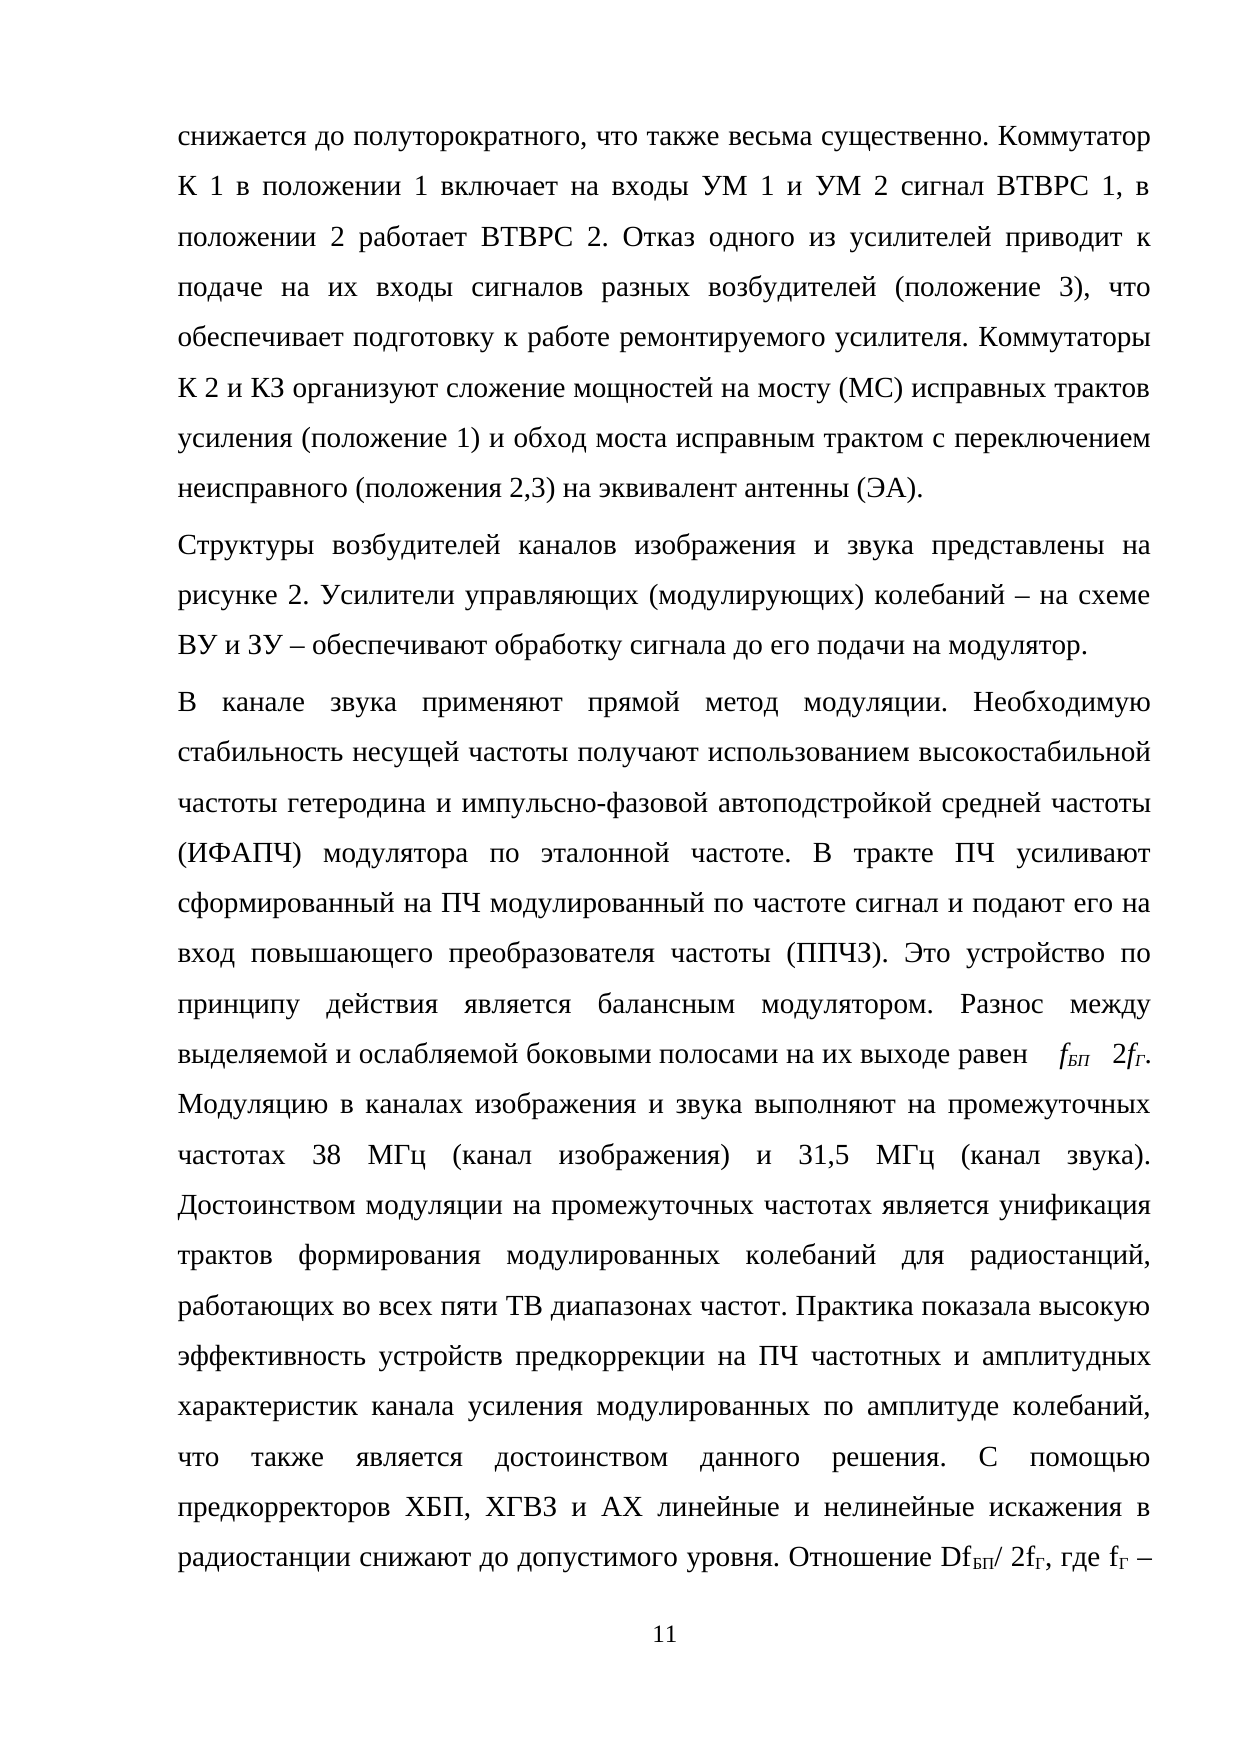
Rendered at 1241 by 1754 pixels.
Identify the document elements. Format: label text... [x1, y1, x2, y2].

text Структуры возбудителей каналов изображения и звука представлены на рисунке 2. Усилители управляющих (модулирующих) колебаний – на схеме ВУ и ЗУ – обеспечивают обработку сигнала до его подачи на модулятор. [177, 527, 1152, 661]
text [177, 684, 1152, 1573]
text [177, 118, 1152, 504]
